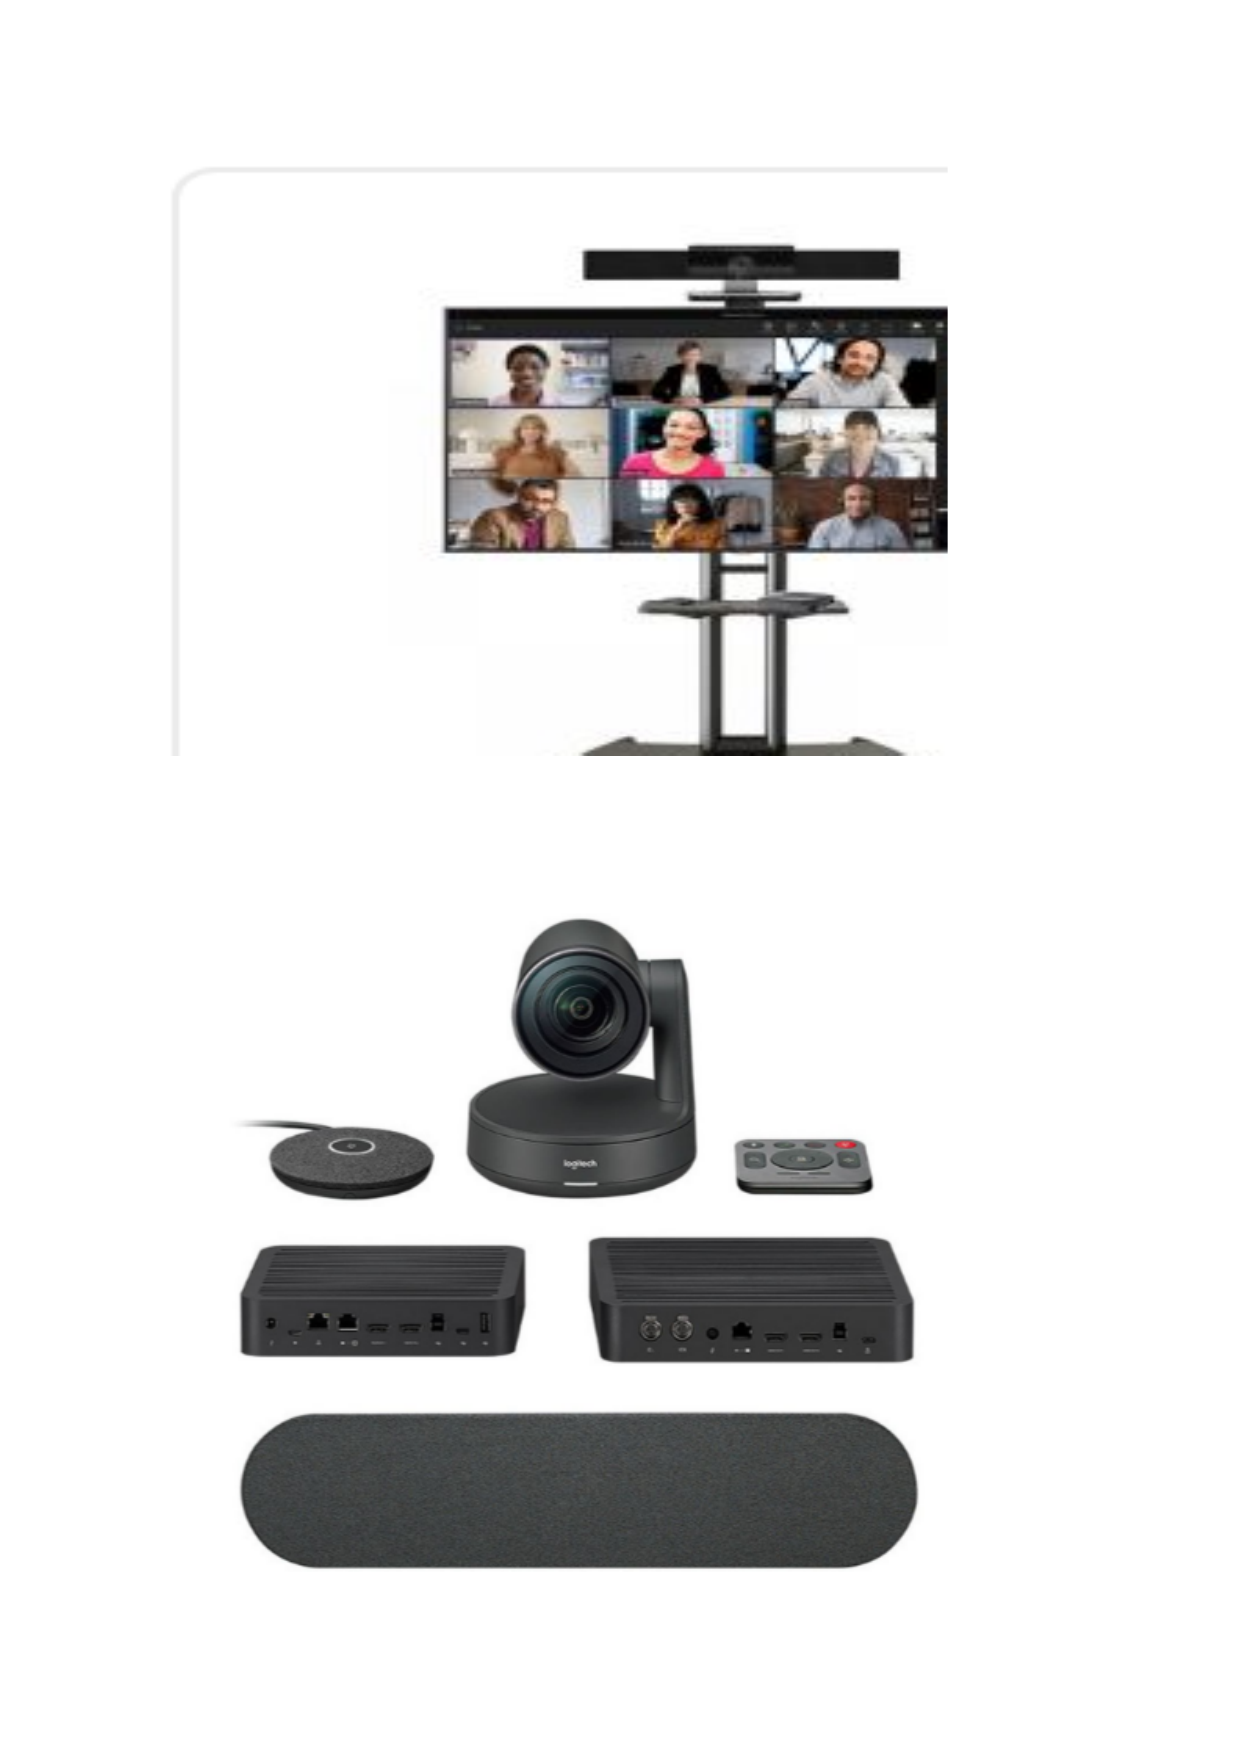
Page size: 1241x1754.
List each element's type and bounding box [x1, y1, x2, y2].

picture [147, 147, 948, 756]
picture [147, 868, 1025, 1572]
